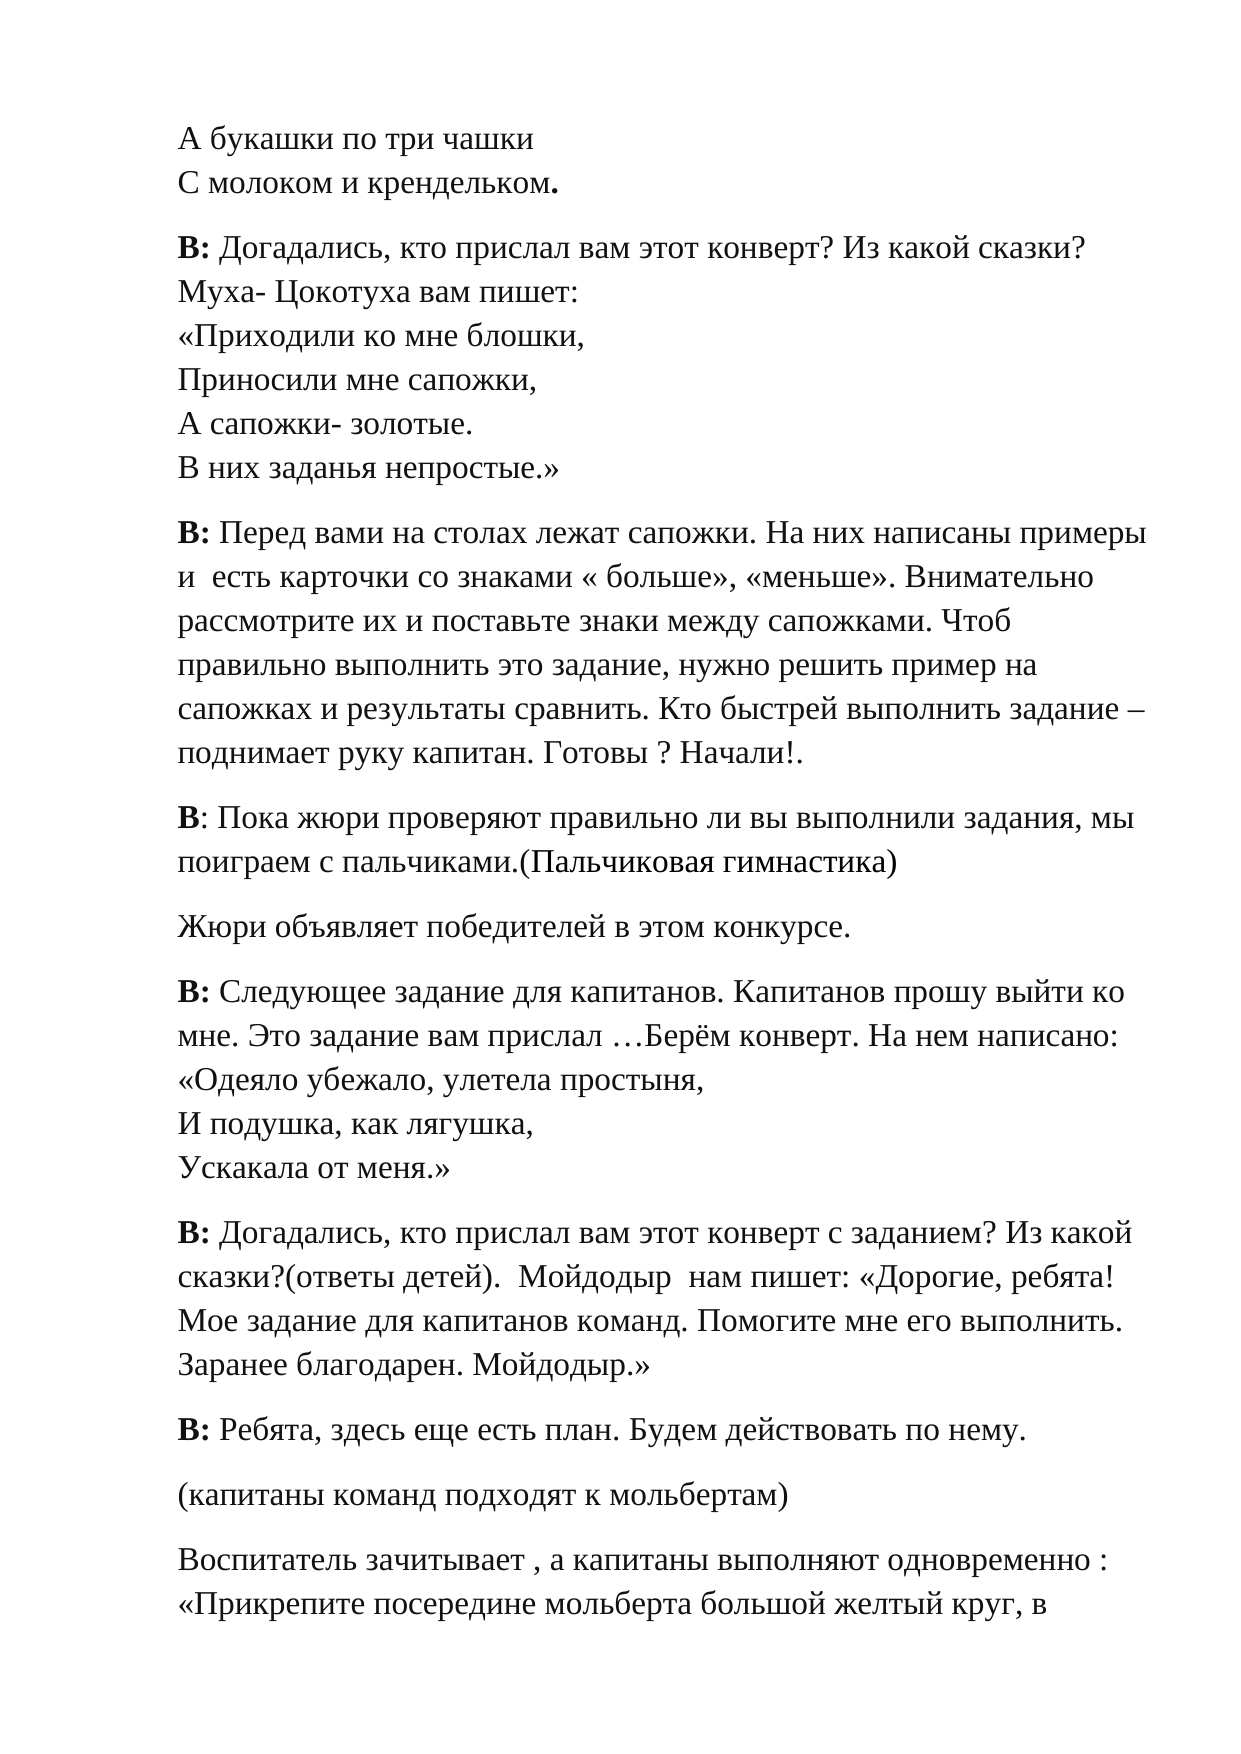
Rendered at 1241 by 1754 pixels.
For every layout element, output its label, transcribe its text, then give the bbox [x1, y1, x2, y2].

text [177, 118, 1152, 201]
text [177, 1539, 1152, 1622]
text В: Следующее задание для капитанов. Капитанов прошу выйти ко мне. Это задание вам прислал …Берём конверт. На нем написано: «Одеяло убежало, улетела простыня, И подушка, как лягушка, Ускакала от меня.» [177, 971, 1152, 1186]
text В: Перед вами на столах лежат сапожки. На них написаны примеры и есть карточки со знаками « больше», «меньше». Внимательно рассмотрите их и поставьте знаки между сапожками. Чтоб правильно выполнить это задание, нужно решить пример на сапожках и результаты сравнить. Кто быстрей выполнить задание – поднимает руку капитан. Готовы ? Начали!. [177, 512, 1152, 771]
text В: Пока жюри проверяют правильно ли вы выполнили задания, мы поиграем с пальчиками.(Пальчиковая гимнастика) [177, 797, 1152, 880]
text (капитаны команд подходят к мольбертам) [177, 1474, 1152, 1513]
text В: Догадались, кто прислал вам этот конверт с заданием? Из какой сказки?(ответы детей). Мойдодыр нам пишет: «Дорогие, ребята! Мое задание для капитанов команд. Помогите мне его выполнить. Заранее благодарен. Мойдодыр.» [177, 1212, 1152, 1383]
text В: Ребята, здесь еще есть план. Будем действовать по нему. [177, 1409, 1152, 1448]
text Жюри объявляет победителей в этом конкурсе. [177, 906, 1152, 945]
text В: Догадались, кто прислал вам этот конверт? Из какой сказки? Муха- Цокотуха вам пишет: «Приходили ко мне блошки, Приносили мне сапожки, А сапожки- золотые. В них заданья непростые.» [177, 227, 1152, 486]
